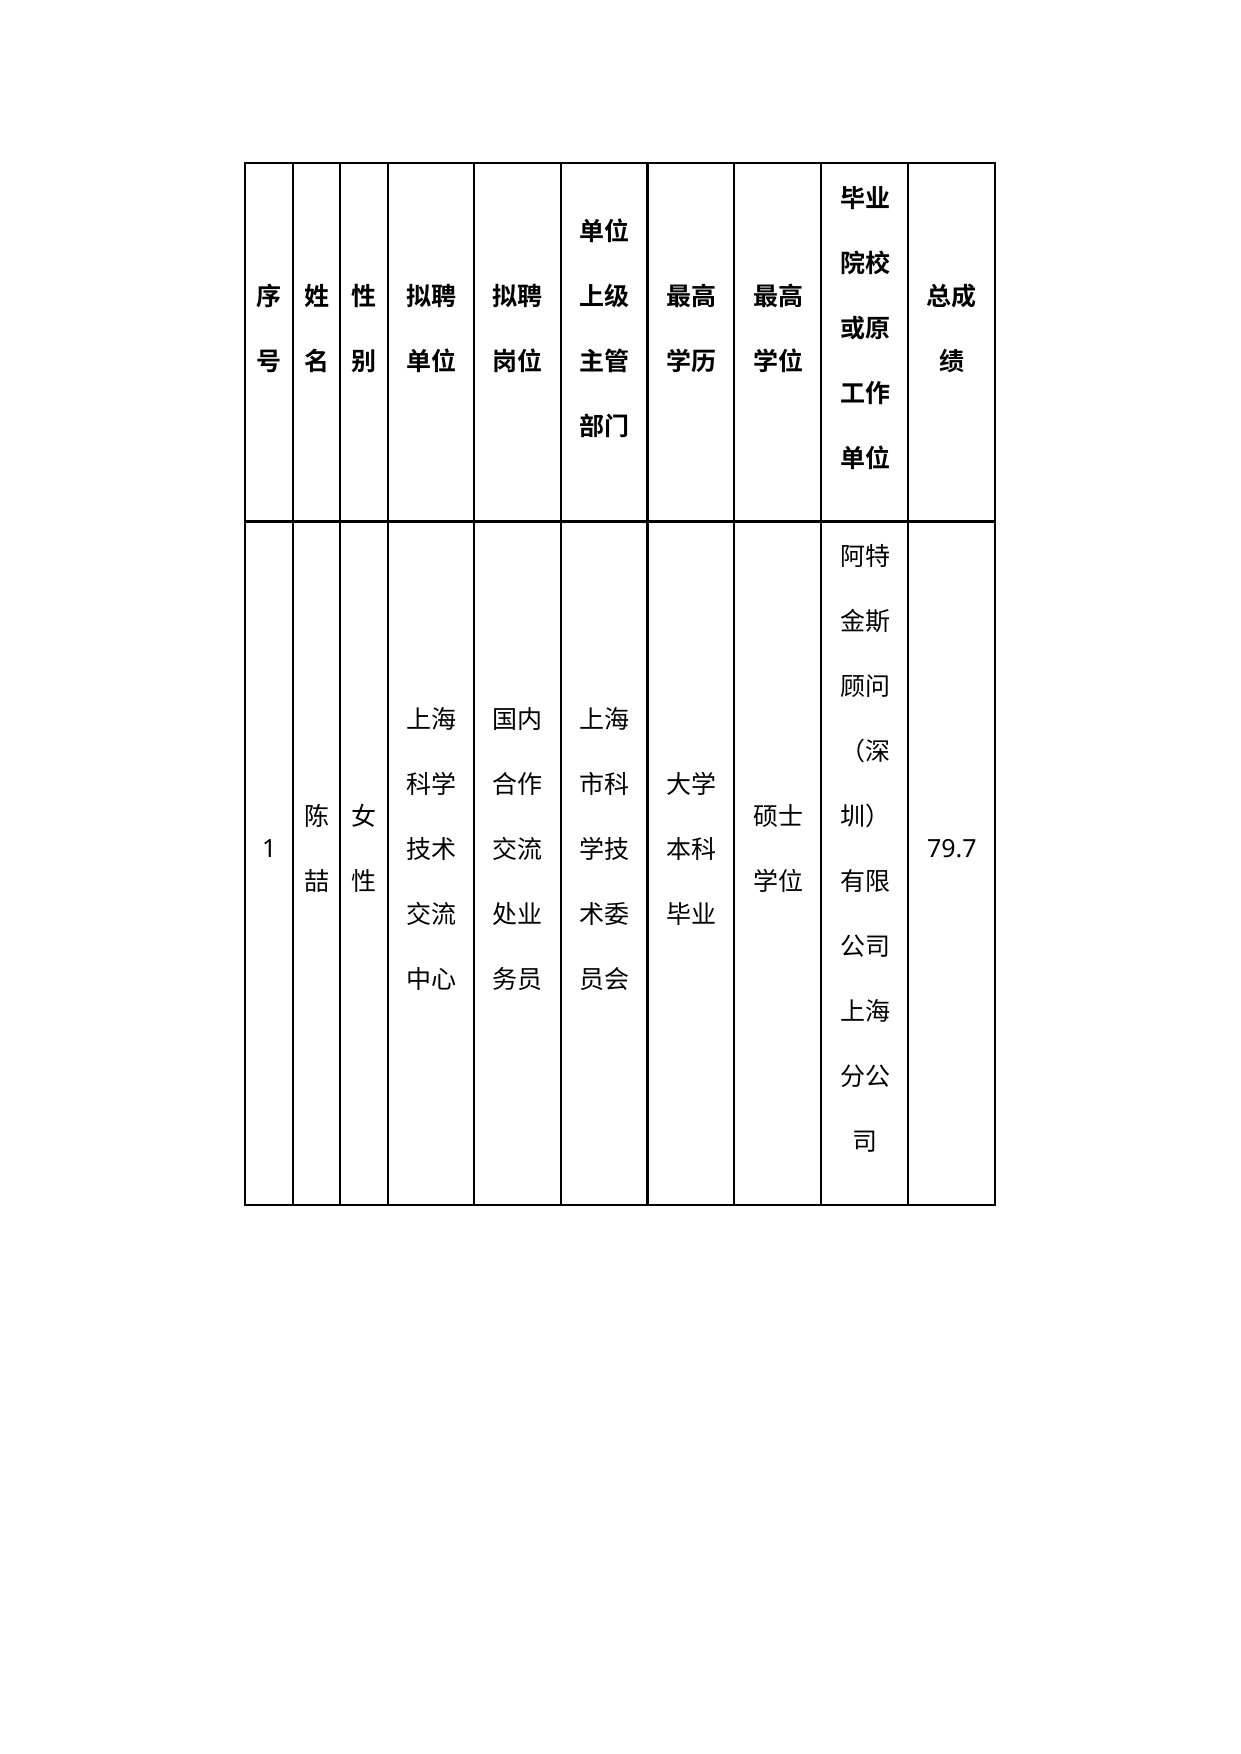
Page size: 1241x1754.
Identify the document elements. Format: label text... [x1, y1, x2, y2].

table_header 最高学历 [649, 164, 733, 520]
table_cell 国内合作交流处业务员 [475, 523, 560, 1204]
table_cell 阿特金斯顾问（深圳）有限公司上海分公司 [822, 523, 907, 1204]
table_cell 大学本科毕业 [649, 523, 733, 1204]
table_header 单位上级主管部门 [562, 164, 646, 520]
table_cell 上海市科学技术委员会 [562, 523, 646, 1204]
table_header 拟聘单位 [389, 164, 473, 520]
table_cell 女性 [341, 523, 387, 1204]
table_header 最高学位 [735, 164, 820, 520]
table_cell 硕士学位 [735, 523, 820, 1204]
table_cell 陈喆 [294, 523, 339, 1204]
table_header 毕业院校或原工作单位 [822, 164, 907, 520]
table_header 性别 [341, 164, 387, 520]
table_cell 上海科学技术交流中心 [389, 523, 473, 1204]
table_header 总成绩 [909, 164, 994, 520]
table_cell 1 [246, 523, 292, 1204]
table_cell 79.7 [909, 523, 994, 1204]
table_header 姓名 [294, 164, 339, 520]
table_header 拟聘岗位 [475, 164, 560, 520]
table_header 序号 [246, 164, 292, 520]
